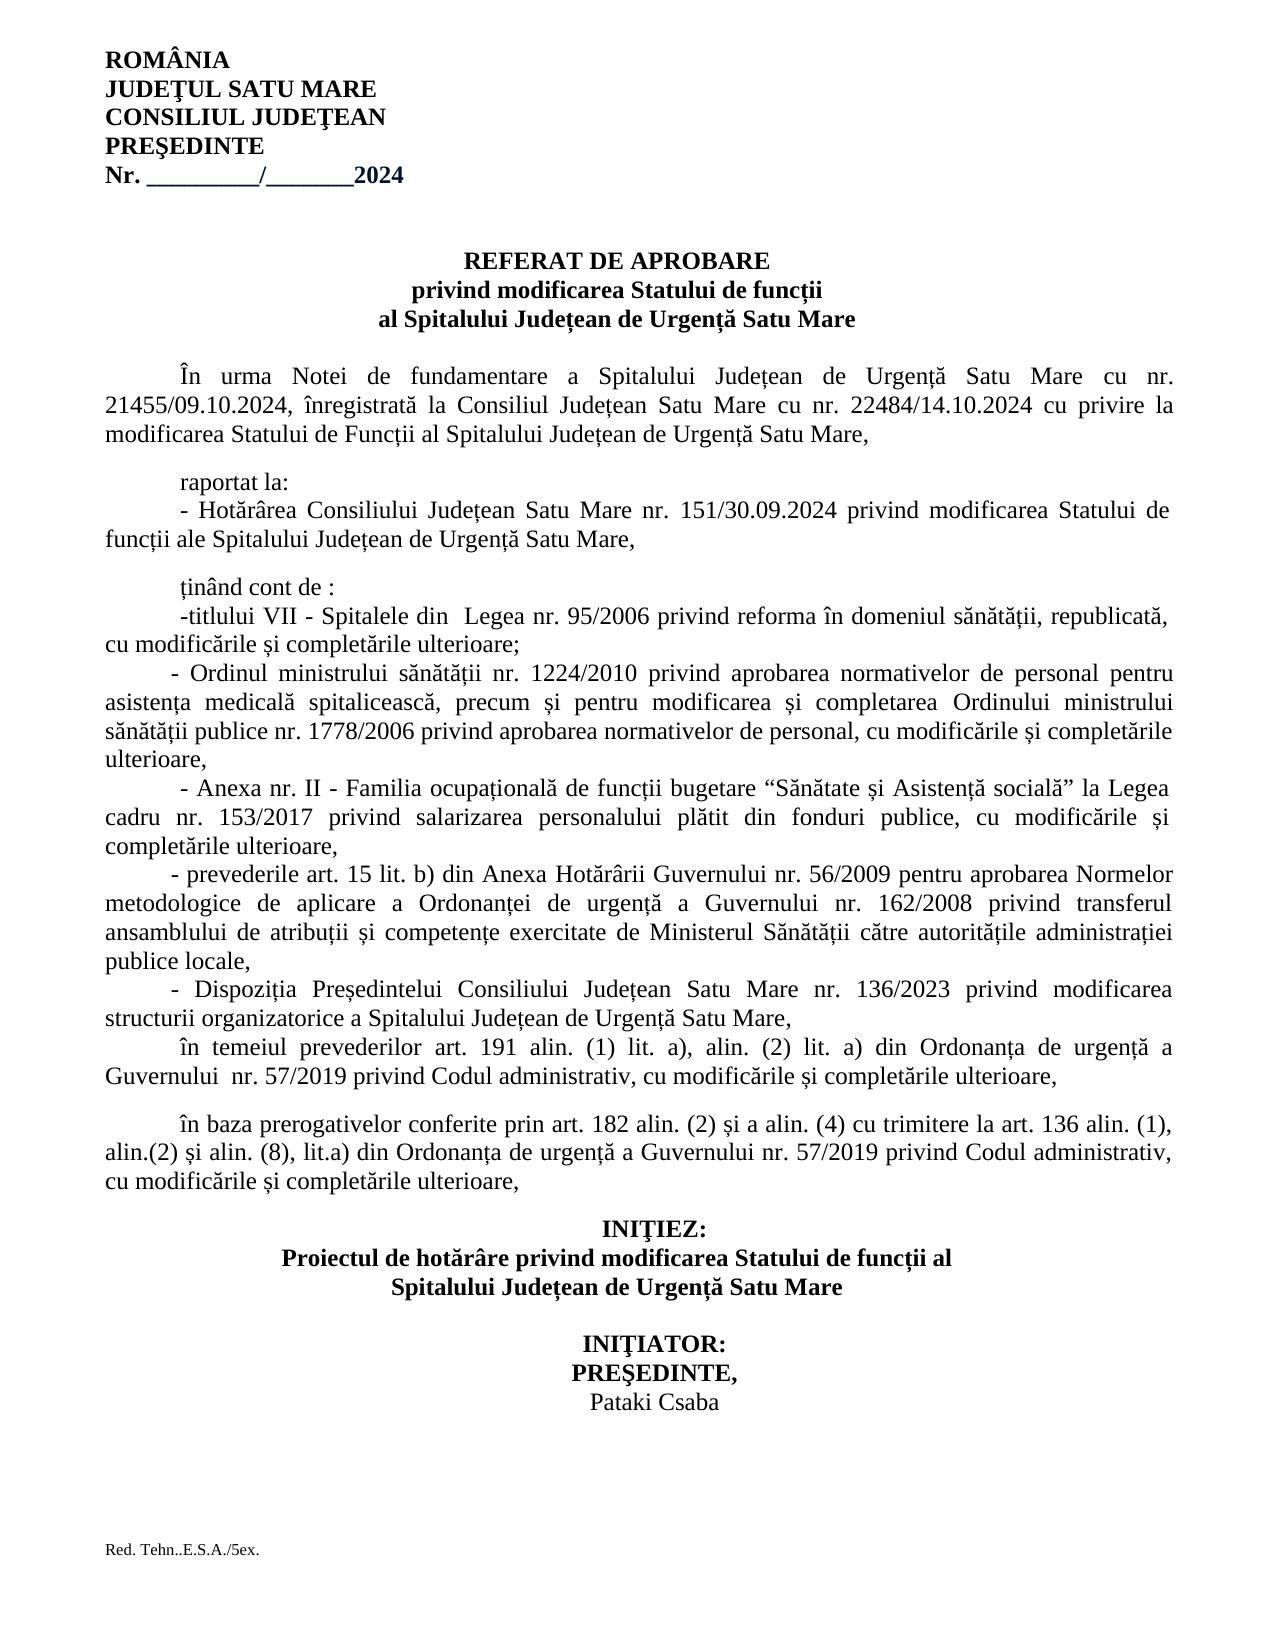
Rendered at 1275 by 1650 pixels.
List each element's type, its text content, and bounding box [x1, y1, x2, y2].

text ROMÂNIA [105, 45, 1129, 74]
text Red. Tehn..E.S.A./5ex. [105, 1540, 1129, 1559]
text ținând cont de : [105, 572, 1129, 601]
text PREŞEDINTE, [105, 1358, 1129, 1387]
text REFERAT DE APROBARE [105, 246, 1129, 275]
text raportat la: [105, 467, 1170, 495]
text Pataki Csaba [105, 1387, 1129, 1415]
text În urma Notei de fundamentare a Spitalului Județean de Urgență Satu Mare cu nr. 21455/09.10.2024, înregistrată la Consiliul Județean Satu Mare cu nr. 22484/14.10.2024 cu privire la modificarea Statului de Funcții al Spitalului Județean de Urgență Satu Mare, [105, 361, 1174, 447]
text -titlului VII - Spitalele din Legea nr. 95/2006 privind reforma în domeniul sănătății, republicată, cu modificările și completările ulterioare; [105, 601, 1170, 658]
text în baza prerogativelor conferite prin art. 182 alin. (2) și a alin. (4) cu trimitere la art. 136 alin. (1), alin.(2) și alin. (8), lit.a) din Ordonanța de urgență a Guvernului nr. 57/2019 privind Codul administrativ, cu modificările și completările ulterioare, [105, 1109, 1174, 1195]
text Nr. _________/_______2024 [105, 160, 1129, 189]
text - Ordinul ministrului sănătății nr. 1224/2010 privind aprobarea normativelor de personal pentru asistența medicală spitalicească, precum și pentru modificarea și completarea Ordinului ministrului sănătății publice nr. 1778/2006 privind aprobarea normativelor de personal, cu modificările și completările ulterioare, [105, 658, 1174, 773]
text Proiectul de hotărâre privind modificarea Statului de funcții al [105, 1243, 1129, 1272]
text al Spitalului Județean de Urgență Satu Mare [105, 304, 1129, 332]
text INIŢIATOR: [105, 1329, 1129, 1358]
text INIŢIEZ: [105, 1214, 1129, 1243]
text în temeiul prevederilor art. 191 alin. (1) lit. a), alin. (2) lit. a) din Ordonanța de urgență a Guvernului nr. 57/2019 privind Codul administrativ, cu modificările și completările ulterioare, [105, 1032, 1174, 1089]
text - prevederile art. 15 lit. b) din Anexa Hotărârii Guvernului nr. 56/2009 pentru aprobarea Normelor metodologice de aplicare a Ordonanței de urgență a Guvernului nr. 162/2008 privind transferul ansamblului de atribuții și competențe exercitate de Ministerul Sănătății către autoritățile administrației publice locale, [105, 859, 1174, 974]
text PREŞEDINTE [105, 131, 1129, 160]
text - Anexa nr. II - Familia ocupațională de funcții bugetare “Sănătate și Asistență socială” la Legea cadru nr. 153/2017 privind salarizarea personalului plătit din fonduri publice, cu modificările și completările ulterioare, [105, 773, 1170, 859]
text - Hotărârea Consiliului Județean Satu Mare nr. 151/30.09.2024 privind modificarea Statului de funcții ale Spitalului Județean de Urgență Satu Mare, [105, 495, 1170, 553]
text privind modificarea Statului de funcții [105, 275, 1129, 304]
text JUDEŢUL SATU MARE [105, 74, 1129, 102]
text - Dispoziția Președintelui Consiliului Județean Satu Mare nr. 136/2023 privind modificarea structurii organizatorice a Spitalului Județean de Urgență Satu Mare, [105, 974, 1174, 1032]
text Spitalului Județean de Urgență Satu Mare [105, 1272, 1129, 1300]
text CONSILIUL JUDEŢEAN [105, 102, 1129, 131]
